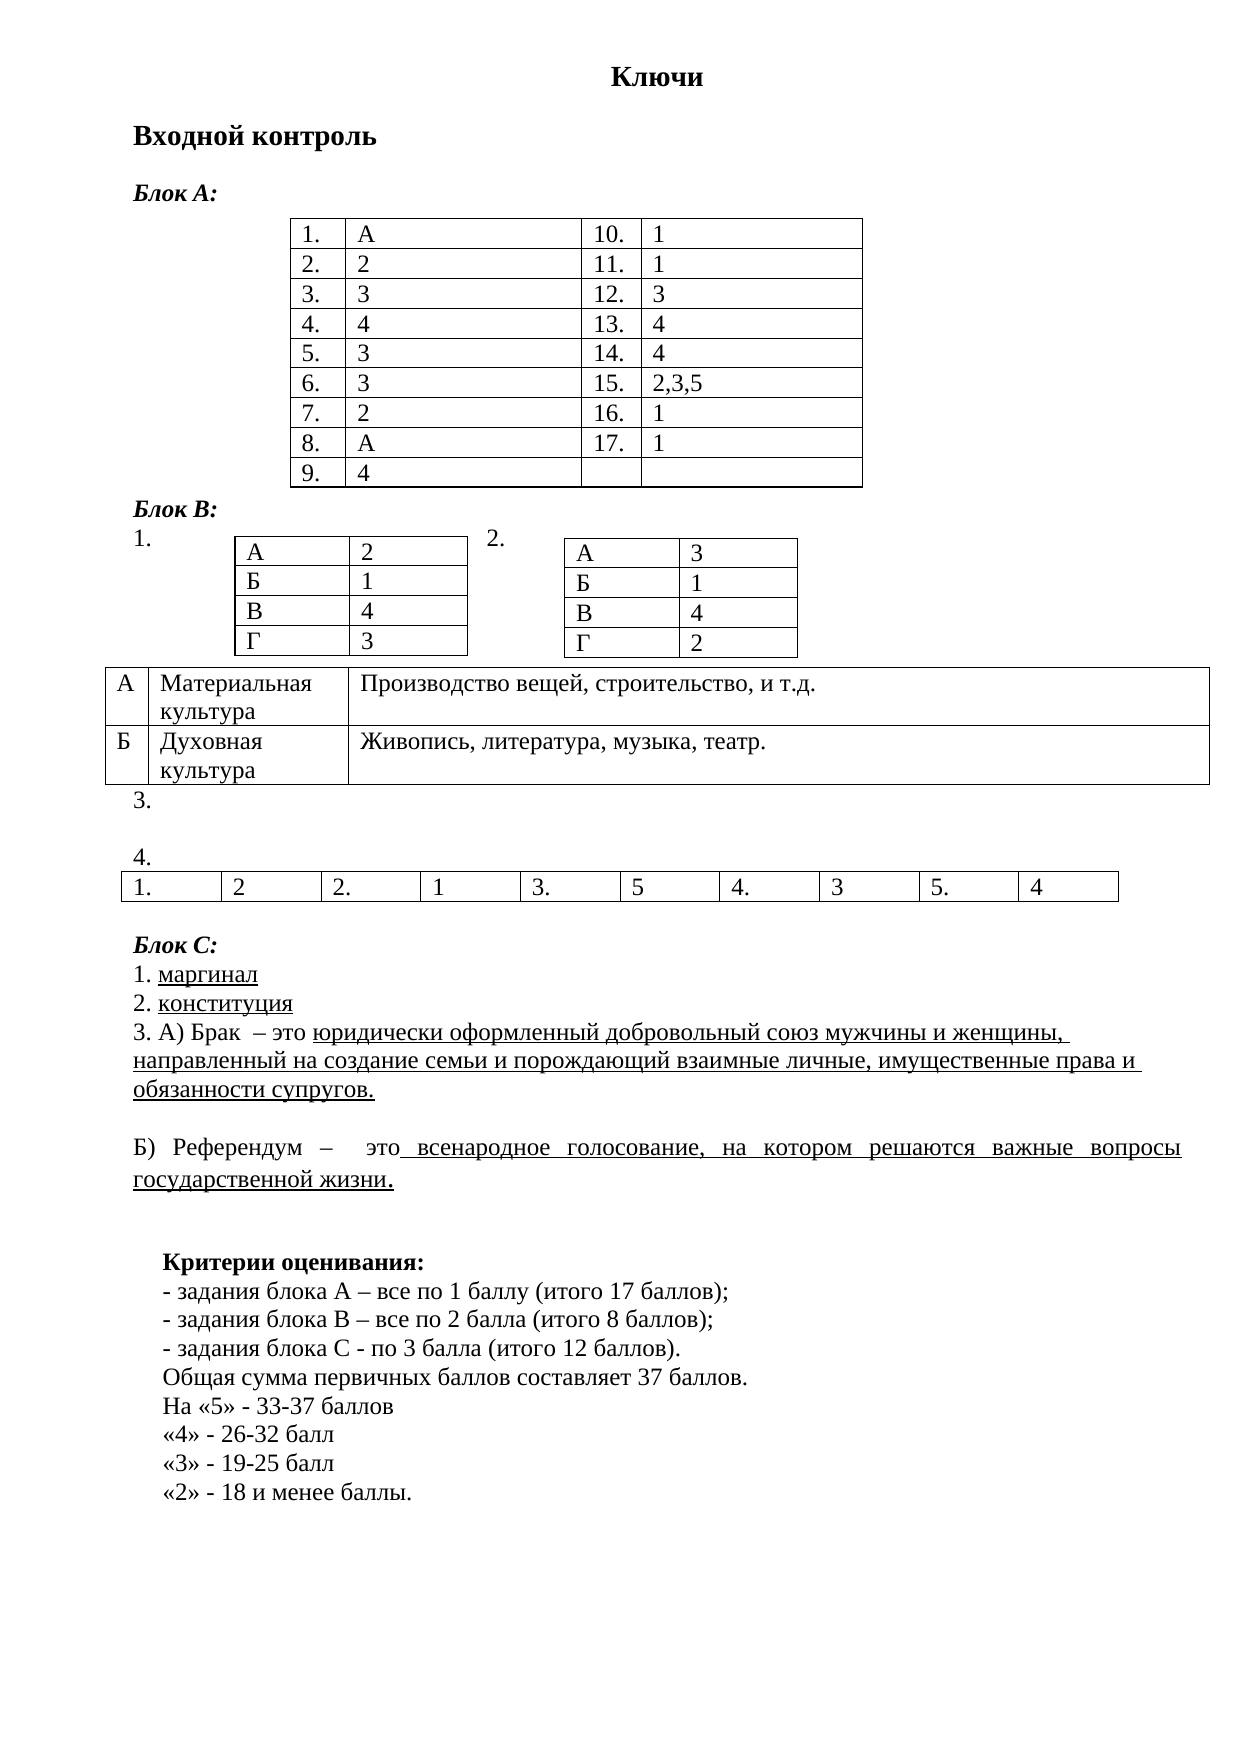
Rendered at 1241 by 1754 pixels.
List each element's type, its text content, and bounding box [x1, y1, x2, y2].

table_cell Г [565, 628, 679, 657]
table_header 1. [122, 872, 221, 901]
text Ключи [133, 59, 1181, 93]
table_header А [346, 219, 581, 248]
table_cell 1 [350, 566, 467, 595]
table_cell В [236, 596, 349, 625]
table_header 1 [421, 872, 520, 901]
table_cell 2. [291, 249, 345, 278]
text Общая сумма первичных баллов составляет 37 баллов. [133, 1362, 1181, 1391]
table_cell 2,3,5 [642, 368, 862, 397]
table_cell 8. [291, 428, 345, 457]
table_header Производство вещей, строительство, и т.д. [349, 668, 1209, 725]
table_cell 7. [291, 398, 345, 427]
table_header А [565, 539, 679, 567]
table_cell 9. [291, 458, 345, 486]
table_header 5. [920, 872, 1018, 901]
text 4. [133, 842, 1181, 871]
text - задания блока В – все по 2 балла (итого 8 баллов); [133, 1304, 1181, 1333]
table_cell Б [565, 568, 679, 597]
table_cell Г [236, 626, 349, 655]
table_header 3. [521, 872, 620, 901]
table_cell В [565, 598, 679, 627]
table_cell 2 [346, 249, 581, 278]
table_header 1. [291, 219, 345, 248]
text 3. [133, 785, 1181, 813]
table_cell 1 [642, 398, 862, 427]
text 1. 2. [133, 523, 1181, 552]
table_cell 1 [680, 568, 797, 597]
table_cell 2 [346, 398, 581, 427]
table_cell [642, 458, 862, 486]
table_cell 4 [680, 598, 797, 627]
table_header 3 [680, 539, 797, 567]
table_cell 11. [582, 249, 641, 278]
table_cell 16. [582, 398, 641, 427]
table_cell 3 [350, 626, 467, 655]
table_header 10. [582, 219, 641, 248]
table_cell 3 [346, 368, 581, 397]
table_cell 6. [291, 368, 345, 397]
table_cell 1 [642, 428, 862, 457]
table_cell Б [106, 726, 148, 784]
table_cell 15. [582, 368, 641, 397]
table_cell 4 [642, 309, 862, 337]
table_cell Б [236, 566, 349, 595]
table_cell 4 [350, 596, 467, 625]
text 3. А) Брак – это юридически оформленный добровольный союз мужчины и женщины, направленный на создание семьи и порождающий взаимные личные, имущественные права и обязанности супругов. [133, 1017, 1181, 1103]
table_cell 4. [291, 309, 345, 337]
table_header 2. [322, 872, 420, 901]
table_cell 3 [346, 339, 581, 367]
text Входной контроль [133, 118, 1181, 152]
table_cell 4 [346, 309, 581, 337]
text Критерии оценивания: [133, 1247, 1181, 1276]
table_header А [236, 537, 349, 565]
table_cell 5. [291, 339, 345, 367]
table_header 3 [820, 872, 919, 901]
text На «5» - 33-37 баллов [133, 1391, 1181, 1419]
table_header А [106, 668, 148, 725]
table_cell 1 [642, 249, 862, 278]
text - задания блока С - по 3 балла (итого 12 баллов). [133, 1333, 1181, 1362]
text - задания блока А – все по 1 баллу (итого 17 баллов); [133, 1276, 1181, 1304]
text «3» - 19-25 балл [133, 1448, 1181, 1477]
table_cell А [346, 428, 581, 457]
text «4» - 26-32 балл [133, 1419, 1181, 1448]
text Блок В: [133, 494, 1181, 523]
text «2» - 18 и менее баллы. [133, 1477, 1181, 1506]
table_cell 12. [582, 279, 641, 308]
table_cell 2 [680, 628, 797, 657]
table_cell 3 [642, 279, 862, 308]
table_header Материальная культура [149, 668, 348, 725]
table_cell 17. [582, 428, 641, 457]
table_cell Живопись, литература, музыка, театр. [349, 726, 1209, 784]
table_header 5 [621, 872, 719, 901]
table_header 2 [222, 872, 321, 901]
table_cell 4 [642, 339, 862, 367]
table_cell 13. [582, 309, 641, 337]
table_cell 3. [291, 279, 345, 308]
table_header 4 [1019, 872, 1118, 901]
table_cell Духовная культура [149, 726, 348, 784]
text Блок А: [133, 178, 1181, 207]
text Блок С: [133, 931, 1181, 959]
text 1. маргинал [133, 959, 1181, 988]
table_cell [582, 458, 641, 486]
text 2. конституция [133, 988, 1181, 1017]
table_header 1 [642, 219, 862, 248]
text Б) Референдум – это всенародное голосование, на котором решаются важные вопросы государственной жизни. [133, 1132, 1181, 1194]
table_header 2 [350, 537, 467, 565]
table_cell 3 [346, 279, 581, 308]
table_cell 14. [582, 339, 641, 367]
table_cell 4 [346, 458, 581, 486]
table_header 4. [720, 872, 819, 901]
